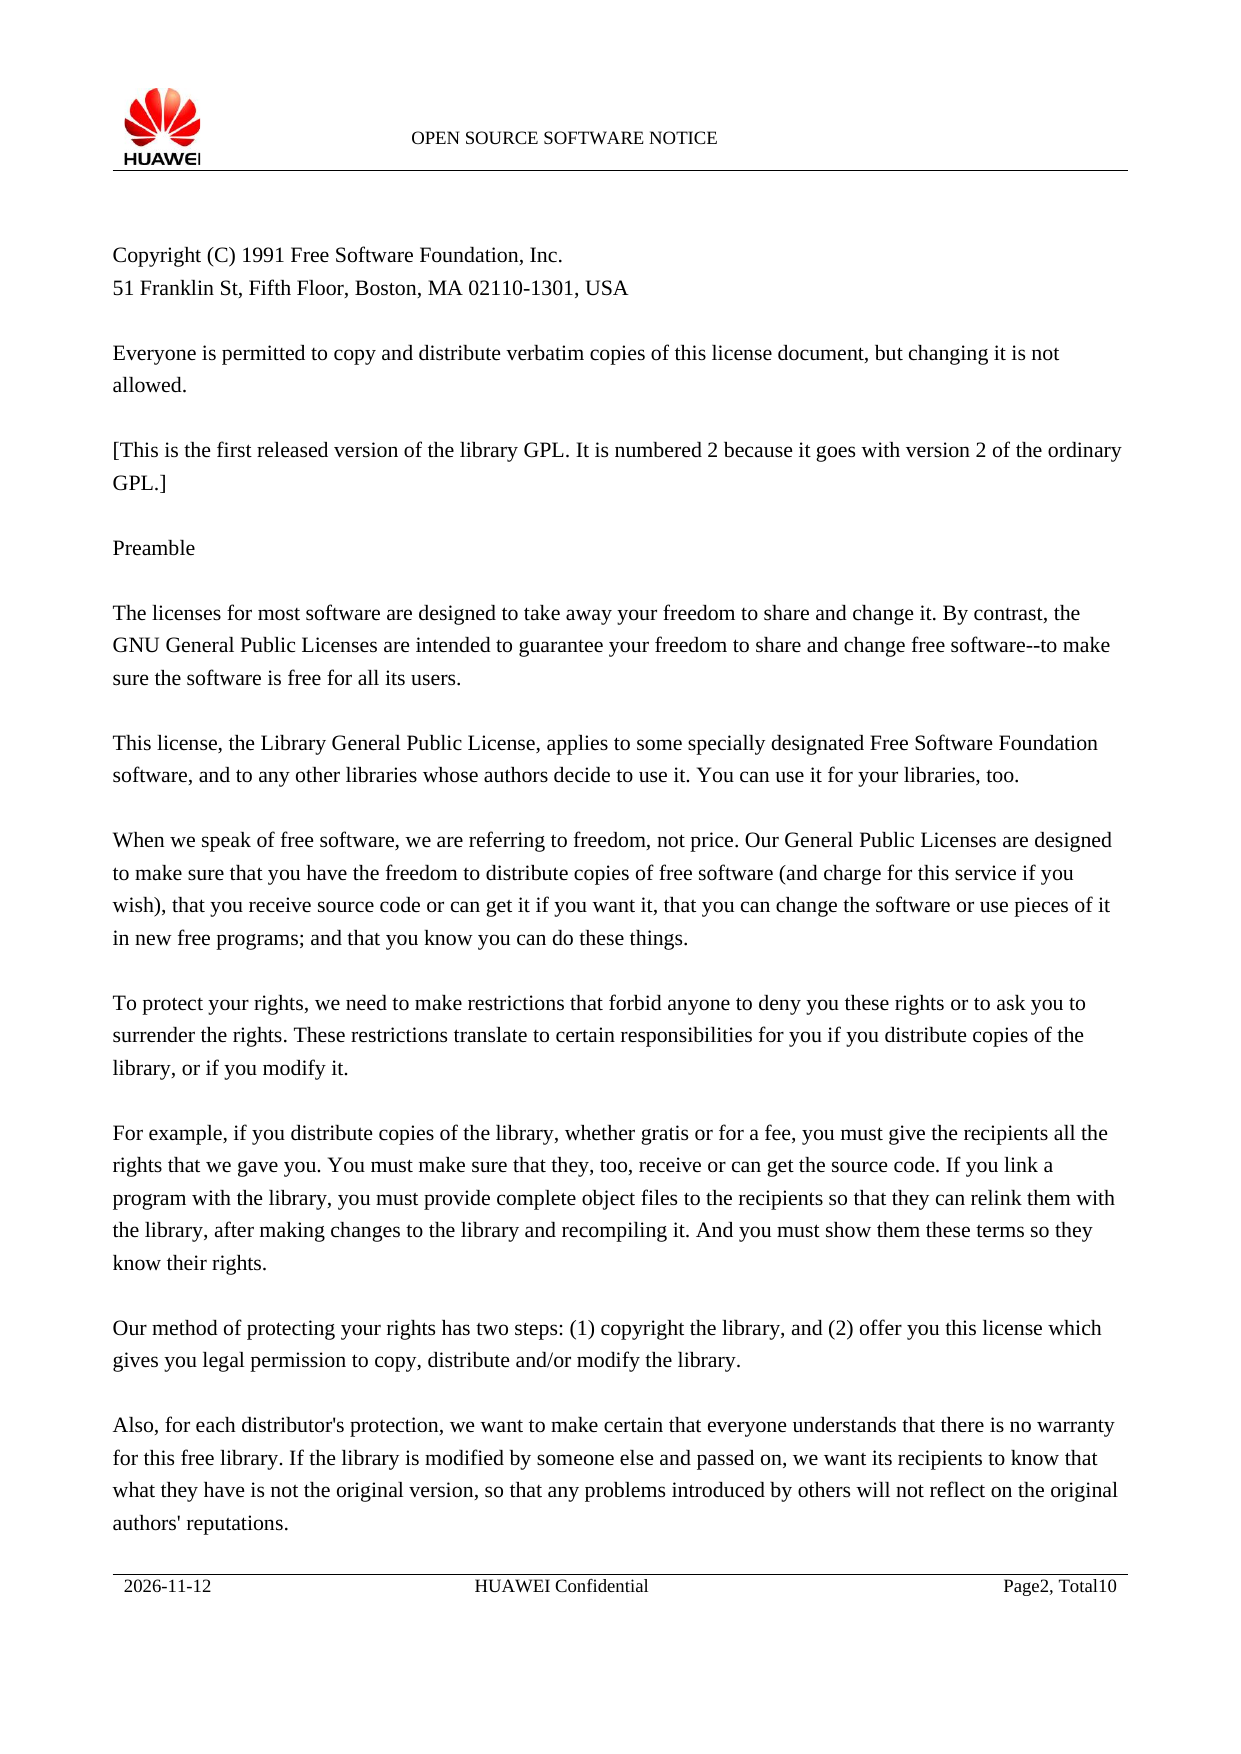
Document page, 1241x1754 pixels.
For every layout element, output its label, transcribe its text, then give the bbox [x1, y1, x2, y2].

picture [124, 88, 201, 165]
